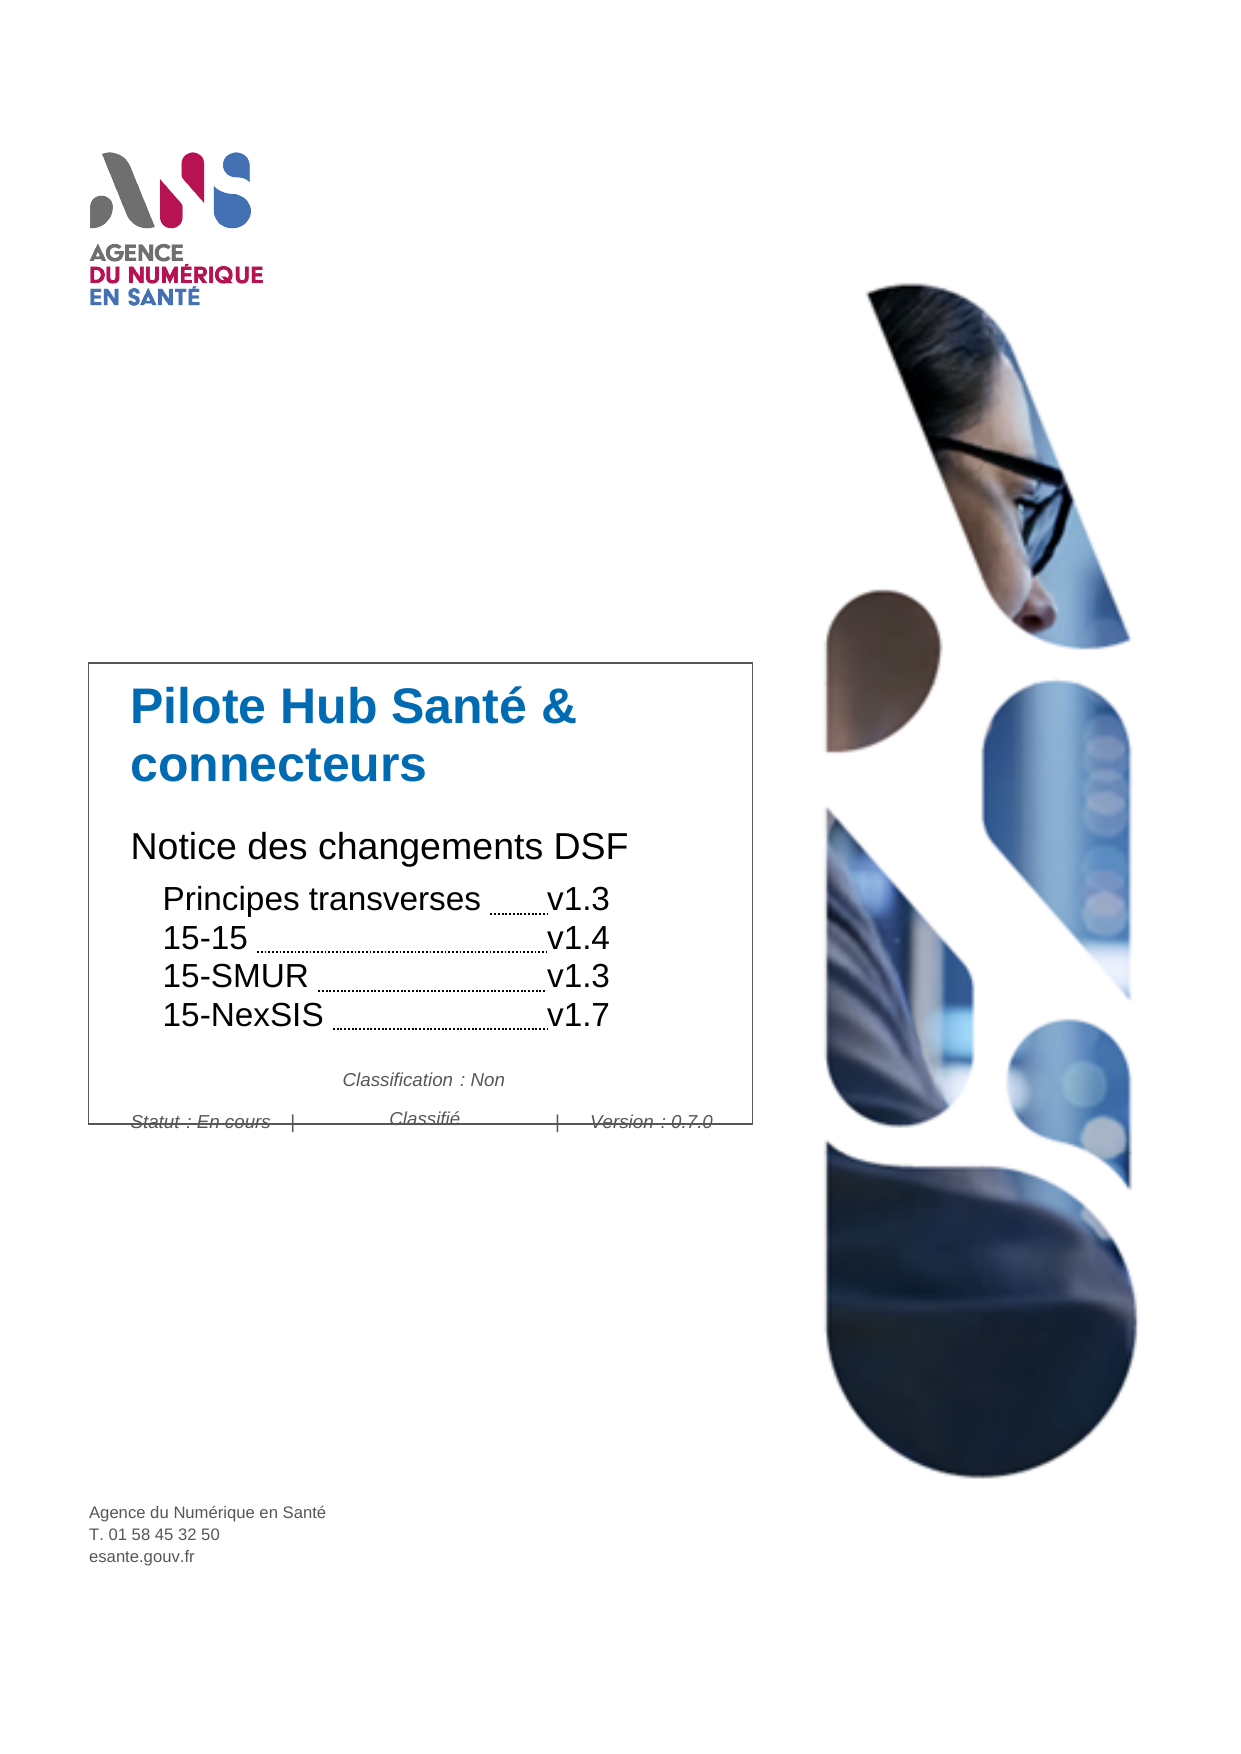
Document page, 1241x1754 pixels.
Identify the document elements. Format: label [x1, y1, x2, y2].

picture [89, 152, 263, 306]
picture [798, 272, 1152, 1491]
